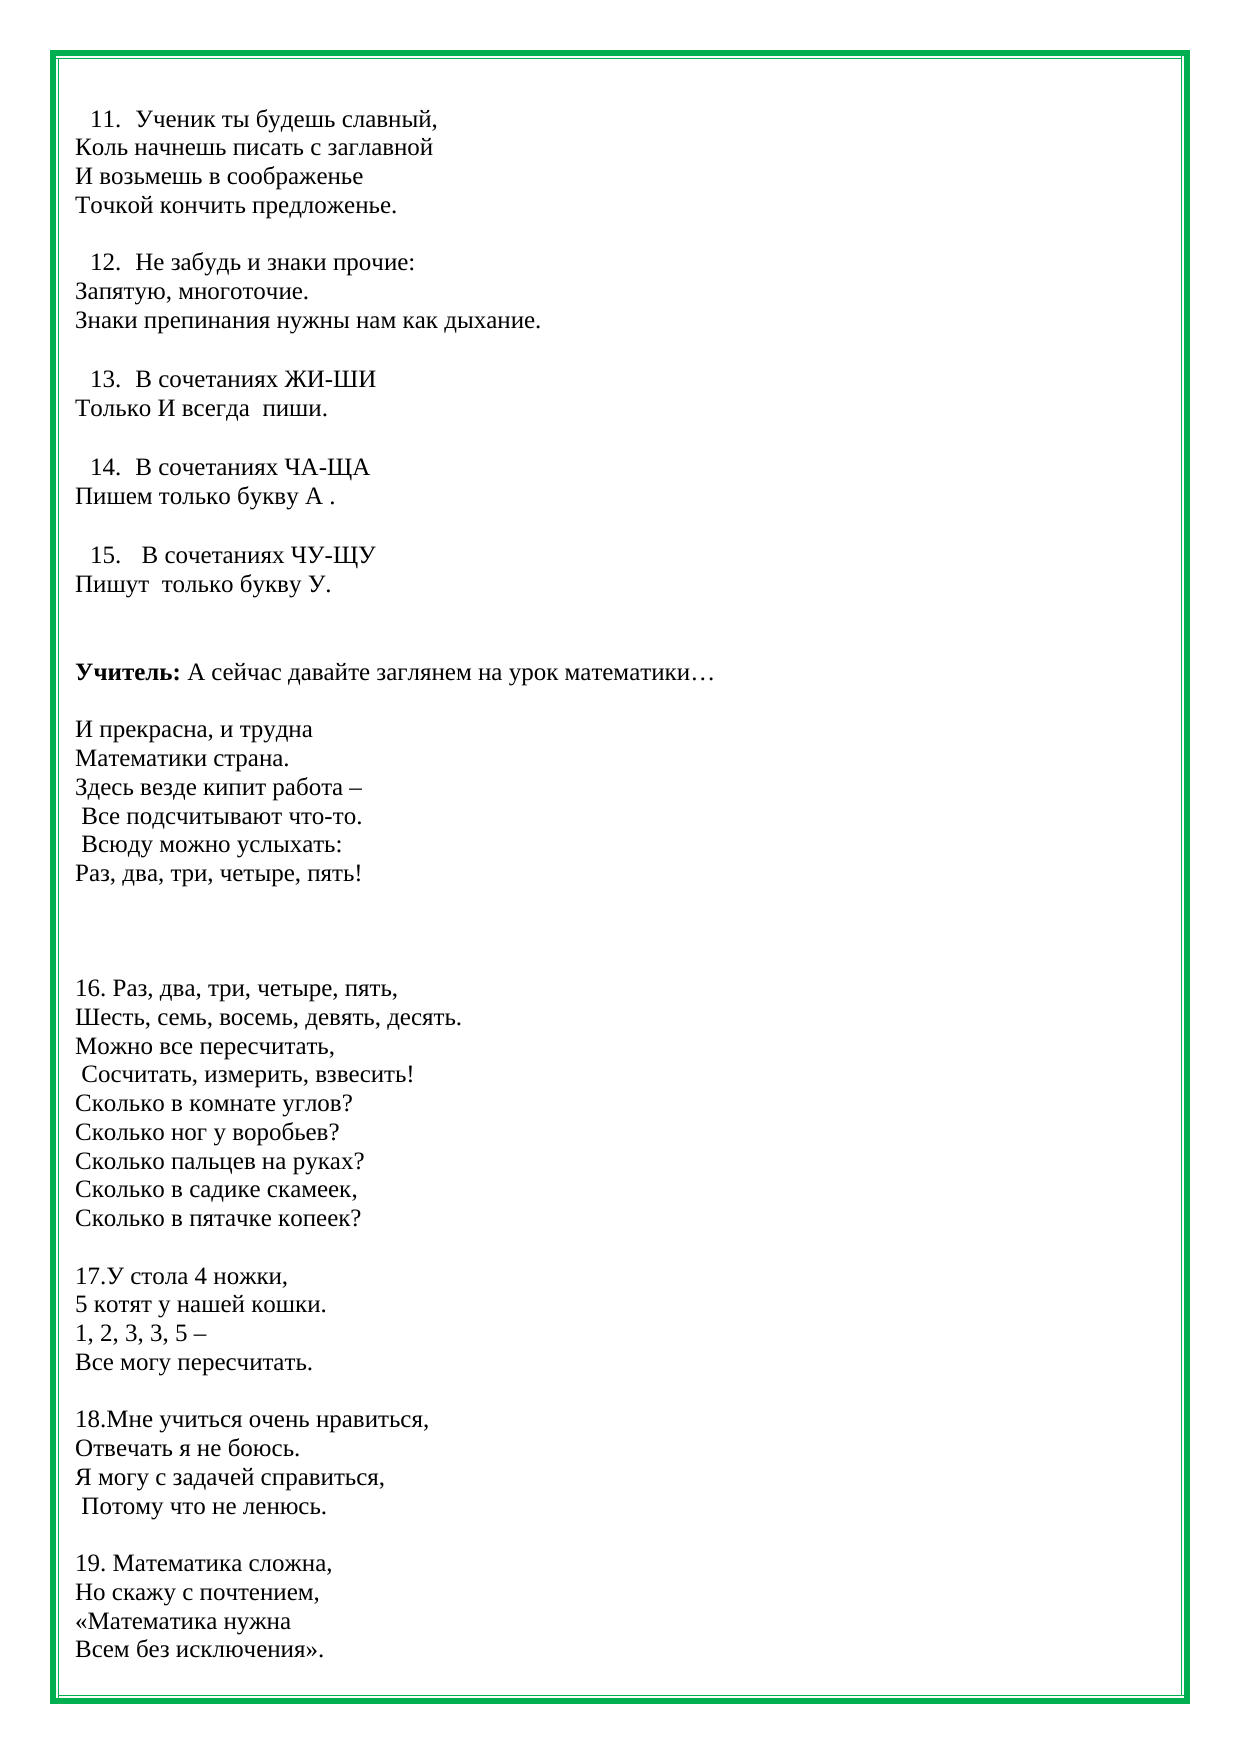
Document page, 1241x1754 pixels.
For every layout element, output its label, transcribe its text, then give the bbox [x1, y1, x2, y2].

text 18.Мне учиться очень нравиться, [75, 1404, 1165, 1433]
text Сосчитать, измерить, взвесить! [75, 1059, 1165, 1088]
list В сочетаниях ЧУ-ЩУ [90, 540, 1165, 569]
text Коль начнешь писать с заглавной [75, 132, 1165, 161]
text Потому что не ленюсь. [75, 1491, 1165, 1519]
text И прекрасна, и трудна [75, 714, 1165, 743]
text Все могу пересчитать. [75, 1347, 1165, 1376]
list В сочетаниях ЧА-ЩА [90, 452, 1165, 481]
list Ученик ты будешь славный, [90, 104, 1165, 132]
text Сколько в комнате углов? [75, 1088, 1165, 1117]
text Пишут только букву У. [75, 569, 1165, 598]
text Запятую, многоточие. [75, 276, 1165, 305]
text 16. Раз, два, три, четыре, пять, [75, 973, 1165, 1002]
text Сколько в садике скамеек, [75, 1174, 1165, 1203]
text Сколько пальцев на руках? [75, 1146, 1165, 1174]
text Сколько в пятачке копеек? [75, 1203, 1165, 1232]
list В сочетаниях ЖИ-ШИ [90, 364, 1165, 393]
text Только И всегда пиши. [75, 393, 1165, 422]
text Сколько ног у воробьев? [75, 1117, 1165, 1146]
text Я могу с задачей справиться, [75, 1462, 1165, 1491]
text Знаки препинания нужны нам как дыхание. [75, 305, 1165, 334]
text Пишем только букву А . [75, 481, 1165, 510]
text 19. Математика сложна, [75, 1548, 1165, 1577]
text Шесть, семь, восемь, девять, десять. [75, 1002, 1165, 1031]
text 17.У стола 4 ножки, [75, 1261, 1165, 1289]
text Раз, два, три, четыре, пять! [75, 858, 1165, 887]
text «Математика нужна [75, 1606, 1165, 1634]
text Всем без исключения». [75, 1634, 1165, 1663]
text 5 котят у нашей кошки. [75, 1289, 1165, 1318]
text Все подсчитывают что-то. [75, 801, 1165, 829]
text Всюду можно услыхать: [75, 829, 1165, 858]
text И возьмешь в соображенье [75, 161, 1165, 190]
text Точкой кончить предложенье. [75, 190, 1165, 219]
text 1, 2, 3, 3, 5 – [75, 1318, 1165, 1347]
text Учитель: А сейчас давайте заглянем на урок математики… [75, 657, 1165, 686]
text Математики страна. [75, 743, 1165, 772]
text Отвечать я не боюсь. [75, 1433, 1165, 1462]
text Но скажу с почтением, [75, 1577, 1165, 1606]
text Можно все пересчитать, [75, 1031, 1165, 1059]
text Здесь везде кипит работа – [75, 772, 1165, 801]
list Не забудь и знаки прочие: [90, 247, 1165, 276]
